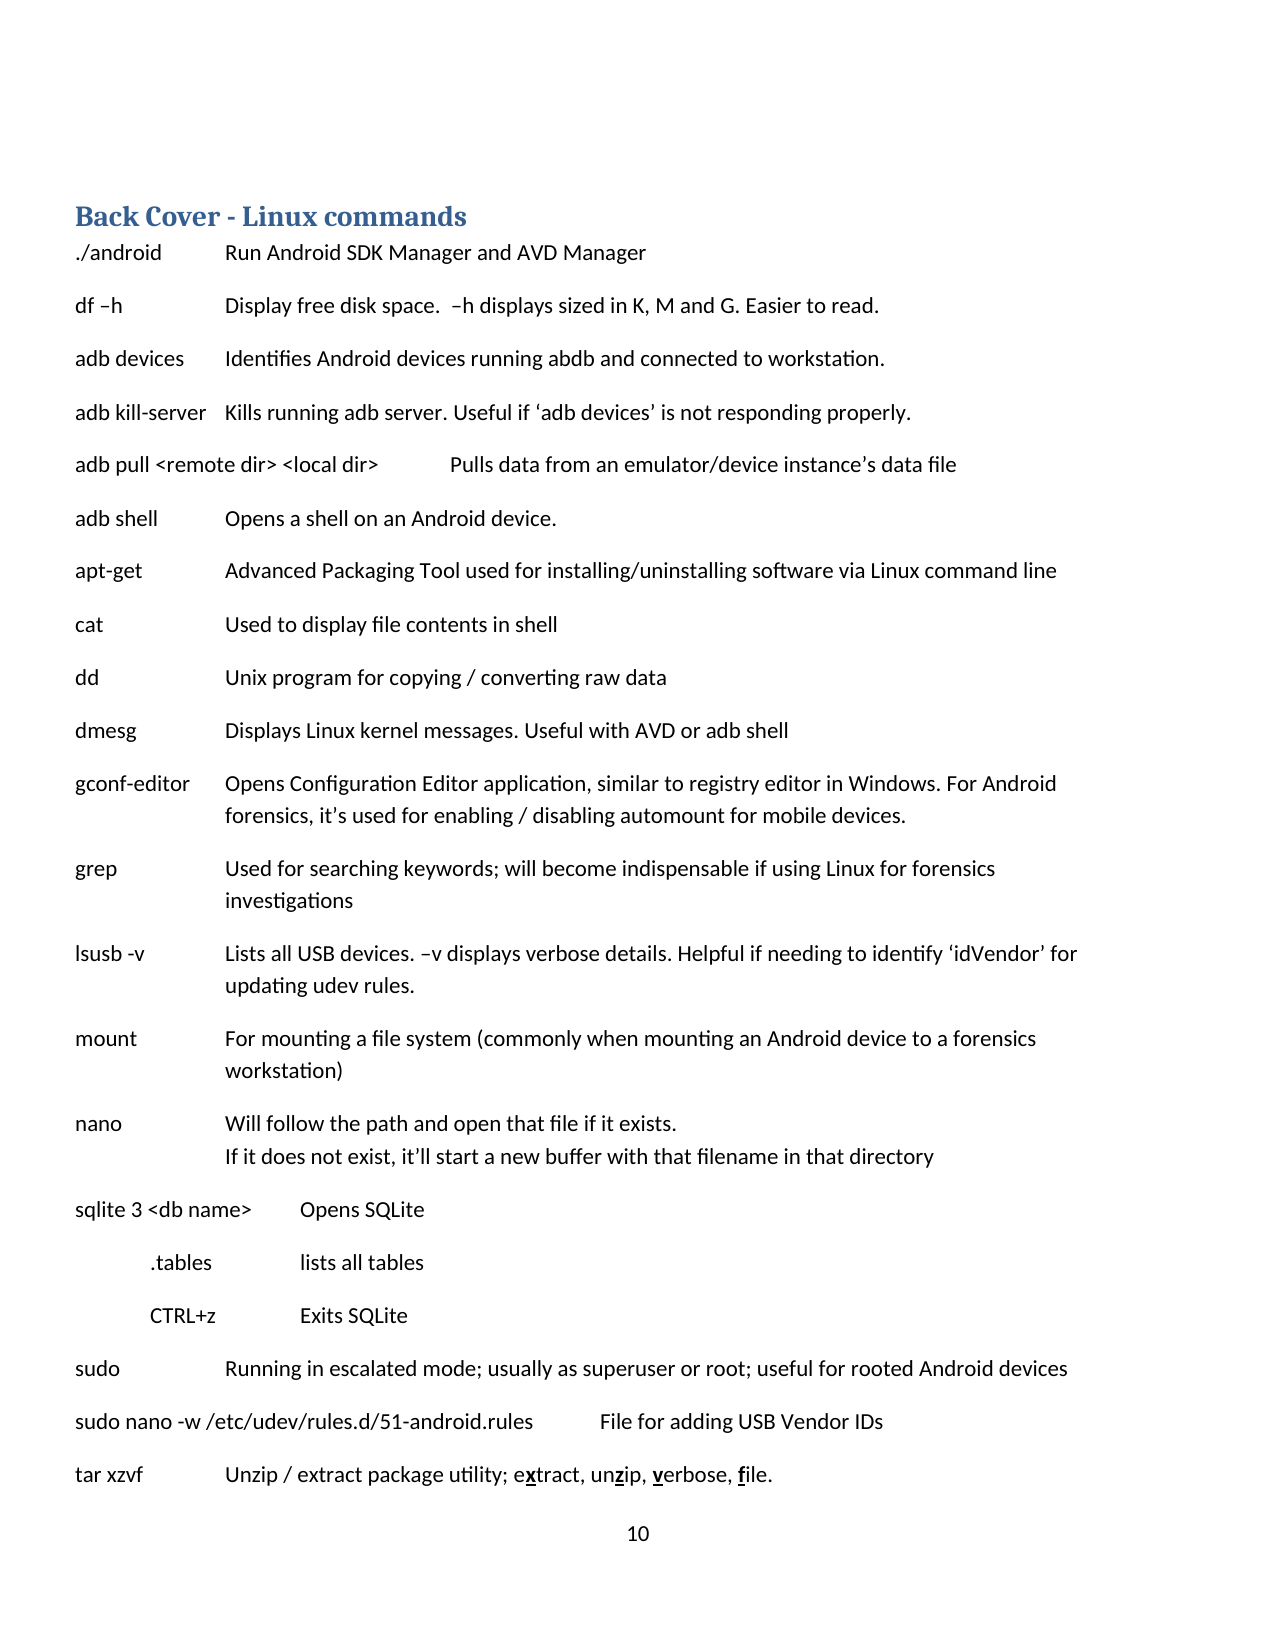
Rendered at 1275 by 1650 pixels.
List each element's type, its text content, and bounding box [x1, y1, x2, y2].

text lsusb -v Lists all USB devices. –v displays verbose details. Helpful if needing to identify ‘idVendor’ for updating udev rules. [75, 939, 1125, 999]
text grep Used for searching keywords; will become indispensable if using Linux for forensics investigations [75, 854, 1125, 914]
text mount For mounting a file system (commonly when mounting an Android device to a forensics workstation) [75, 1024, 1125, 1084]
text cat Used to display file contents in shell [75, 610, 1125, 638]
text CTRL+z Exits SQLite [75, 1301, 1125, 1329]
text dd Unix program for copying / converting raw data [75, 663, 1125, 691]
text tar xzvf Unzip / extract package utility; extract, unzip, verbose, file. [75, 1460, 1125, 1488]
text sudo nano -w /etc/udev/rules.d/51-android.rules File for adding USB Vendor IDs [75, 1407, 1125, 1435]
text sqlite 3 <db name> Opens SQLite [75, 1195, 1125, 1223]
text sudo Running in escalated mode; usually as superuser or root; useful for rooted Android devices [75, 1354, 1125, 1382]
text adb kill-server Kills running adb server. Useful if ‘adb devices’ is not responding properly. [75, 398, 1125, 426]
text dmesg Displays Linux kernel messages. Useful with AVD or adb shell [75, 716, 1125, 744]
text adb pull <remote dir> <local dir> Pulls data from an emulator/device instance’s data file [75, 451, 1125, 479]
text ./android Run Android SDK Manager and AVD Manager [75, 238, 1125, 267]
text apt-get Advanced Packaging Tool used for installing/uninstalling software via Linux command line [75, 557, 1125, 585]
text df –h Display free disk space. –h displays sized in K, M and G. Easier to read. [75, 292, 1125, 319]
text nano Will follow the path and open that file if it exists. If it does not exist, it’ll start a new buffer with that filename in that directory [75, 1109, 1125, 1170]
text .tables lists all tables [75, 1248, 1125, 1276]
subtitle Back Cover - Linux commands [75, 200, 1125, 233]
text adb shell Opens a shell on an Android device. [75, 504, 1125, 532]
text gconf-editor Opens Configuration Editor application, similar to registry editor in Windows. For Android forensics, it’s used for enabling / disabling automount for mobile devices. [75, 769, 1125, 829]
text adb devices Identifies Android devices running abdb and connected to workstation. [75, 344, 1125, 373]
